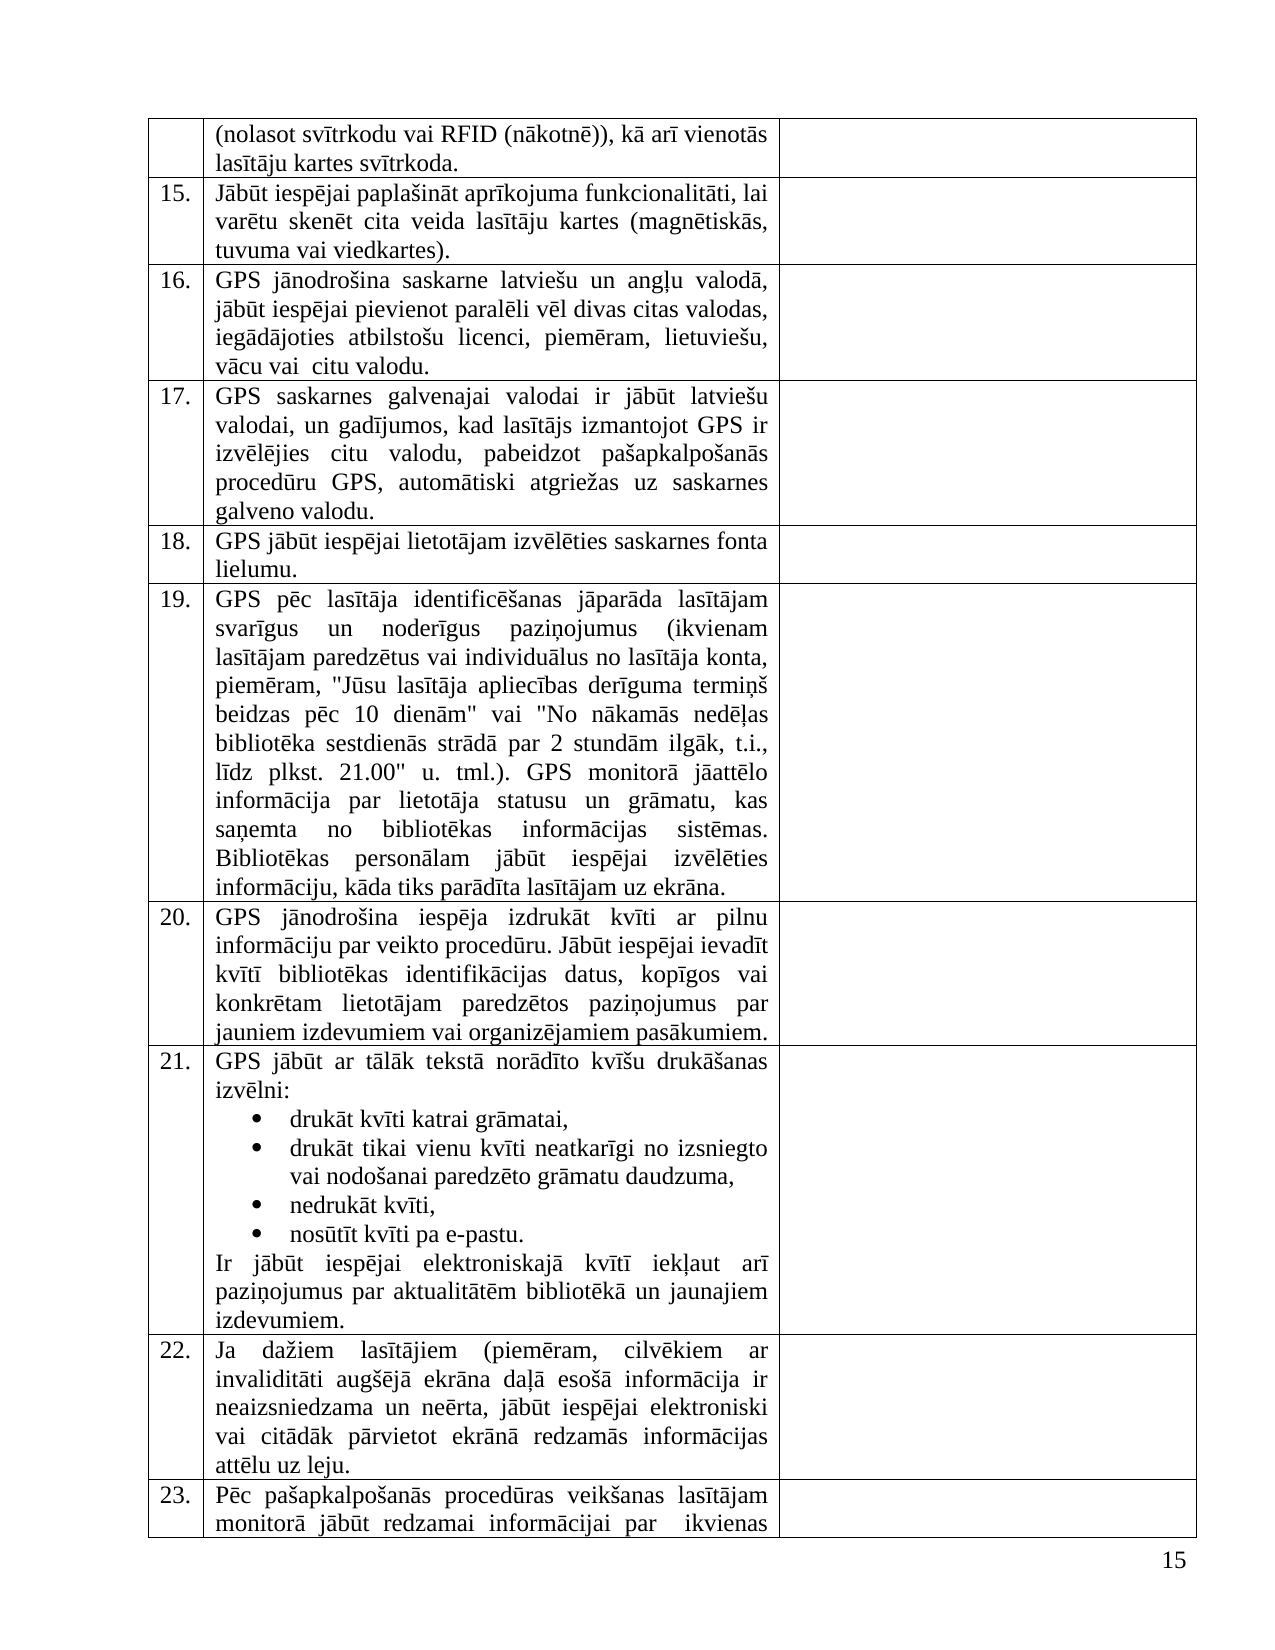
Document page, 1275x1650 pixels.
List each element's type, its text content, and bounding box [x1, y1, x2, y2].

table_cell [204, 119, 779, 177]
table_cell [780, 1046, 1196, 1334]
table_cell [149, 178, 203, 264]
table_cell [149, 119, 203, 177]
table_cell [780, 1480, 1196, 1537]
table_cell [149, 526, 203, 583]
table_cell Jābūt iespējai paplašināt aprīkojuma funkcionalitāti, lai varētu skenēt cita veida lasītāju kartes (magnētiskās, tuvuma vai viedkartes). [204, 178, 779, 264]
table_cell GPS jānodrošina iespēja izdrukāt kvīti ar pilnu informāciju par veikto procedūru. Jābūt iespējai ievadīt kvītī bibliotēkas identifikācijas datus, kopīgos vai konkrētam lietotājam paredzētos paziņojumus par jauniem izdevumiem vai organizējamiem pasākumiem. [204, 902, 779, 1045]
table_cell GPS jābūt iespējai lietotājam izvēlēties saskarnes fonta lielumu. [204, 526, 779, 583]
table_cell [780, 178, 1196, 264]
table_cell [780, 1335, 1196, 1479]
table_cell GPS pēc lasītāja identificēšanas jāparāda lasītājam svarīgus un noderīgus paziņojumus (ikvienam lasītājam paredzētus vai individuālus no lasītāja konta, piemēram, "Jūsu lasītāja apliecības derīguma termiņš beidzas pēc 10 dienām" vai "No nākamās nedēļas bibliotēka sestdienās strādā par 2 stundām ilgāk, t.i., līdz plkst. 21.00" u. tml.). GPS monitorā jāattēlo informācija par lietotāja statusu un grāmatu, kas saņemta no bibliotēkas informācijas sistēmas. Bibliotēkas personālam jābūt iespējai izvēlēties informāciju, kāda tiks parādīta lasītājam uz ekrāna. [204, 584, 779, 901]
table_cell [149, 584, 203, 901]
table_cell [149, 902, 203, 1045]
table_cell [780, 584, 1196, 901]
table_cell [780, 526, 1196, 583]
table_cell [780, 265, 1196, 380]
table_cell [149, 265, 203, 380]
table_cell GPS jānodrošina saskarne latviešu un angļu valodā, jābūt iespējai pievienot paralēli vēl divas citas valodas, iegādājoties atbilstošu licenci, piemēram, lietuviešu, vācu vai citu valodu. [204, 265, 779, 380]
table_cell [149, 1335, 203, 1479]
table_cell [780, 381, 1196, 525]
table_cell [780, 902, 1196, 1045]
table_cell GPS jābūt ar tālāk tekstā norādīto kvīšu drukāšanas izvēlni: drukāt kvīti katrai grāmatai, drukāt tikai vienu kvīti neatkarīgi no izsniegto vai nodošanai paredzēto grāmatu daudzuma, nedrukāt kvīti, nosūtīt kvīti pa e-pastu. Ir jābūt iespējai elektroniskajā kvītī iekļaut arī paziņojumus par aktualitātēm bibliotēkā un jaunajiem izdevumiem. [204, 1046, 779, 1334]
table_cell GPS saskarnes galvenajai valodai ir jābūt latviešu valodai, un gadījumos, kad lasītājs izmantojot GPS ir izvēlējies citu valodu, pabeidzot pašapkalpošanās procedūru GPS, automātiski atgriežas uz saskarnes galveno valodu. [204, 381, 779, 525]
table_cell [204, 1480, 779, 1537]
table_cell Ja dažiem lasītājiem (piemēram, cilvēkiem ar invaliditāti augšējā ekrāna daļā esošā informācija ir neaizsniedzama un neērta, jābūt iespējai elektroniski vai citādāk pārvietot ekrānā redzamās informācijas attēlu uz leju. [204, 1335, 779, 1479]
table_cell [149, 381, 203, 525]
table_cell [149, 1046, 203, 1334]
table_cell [149, 1480, 203, 1537]
table_cell [780, 119, 1196, 177]
